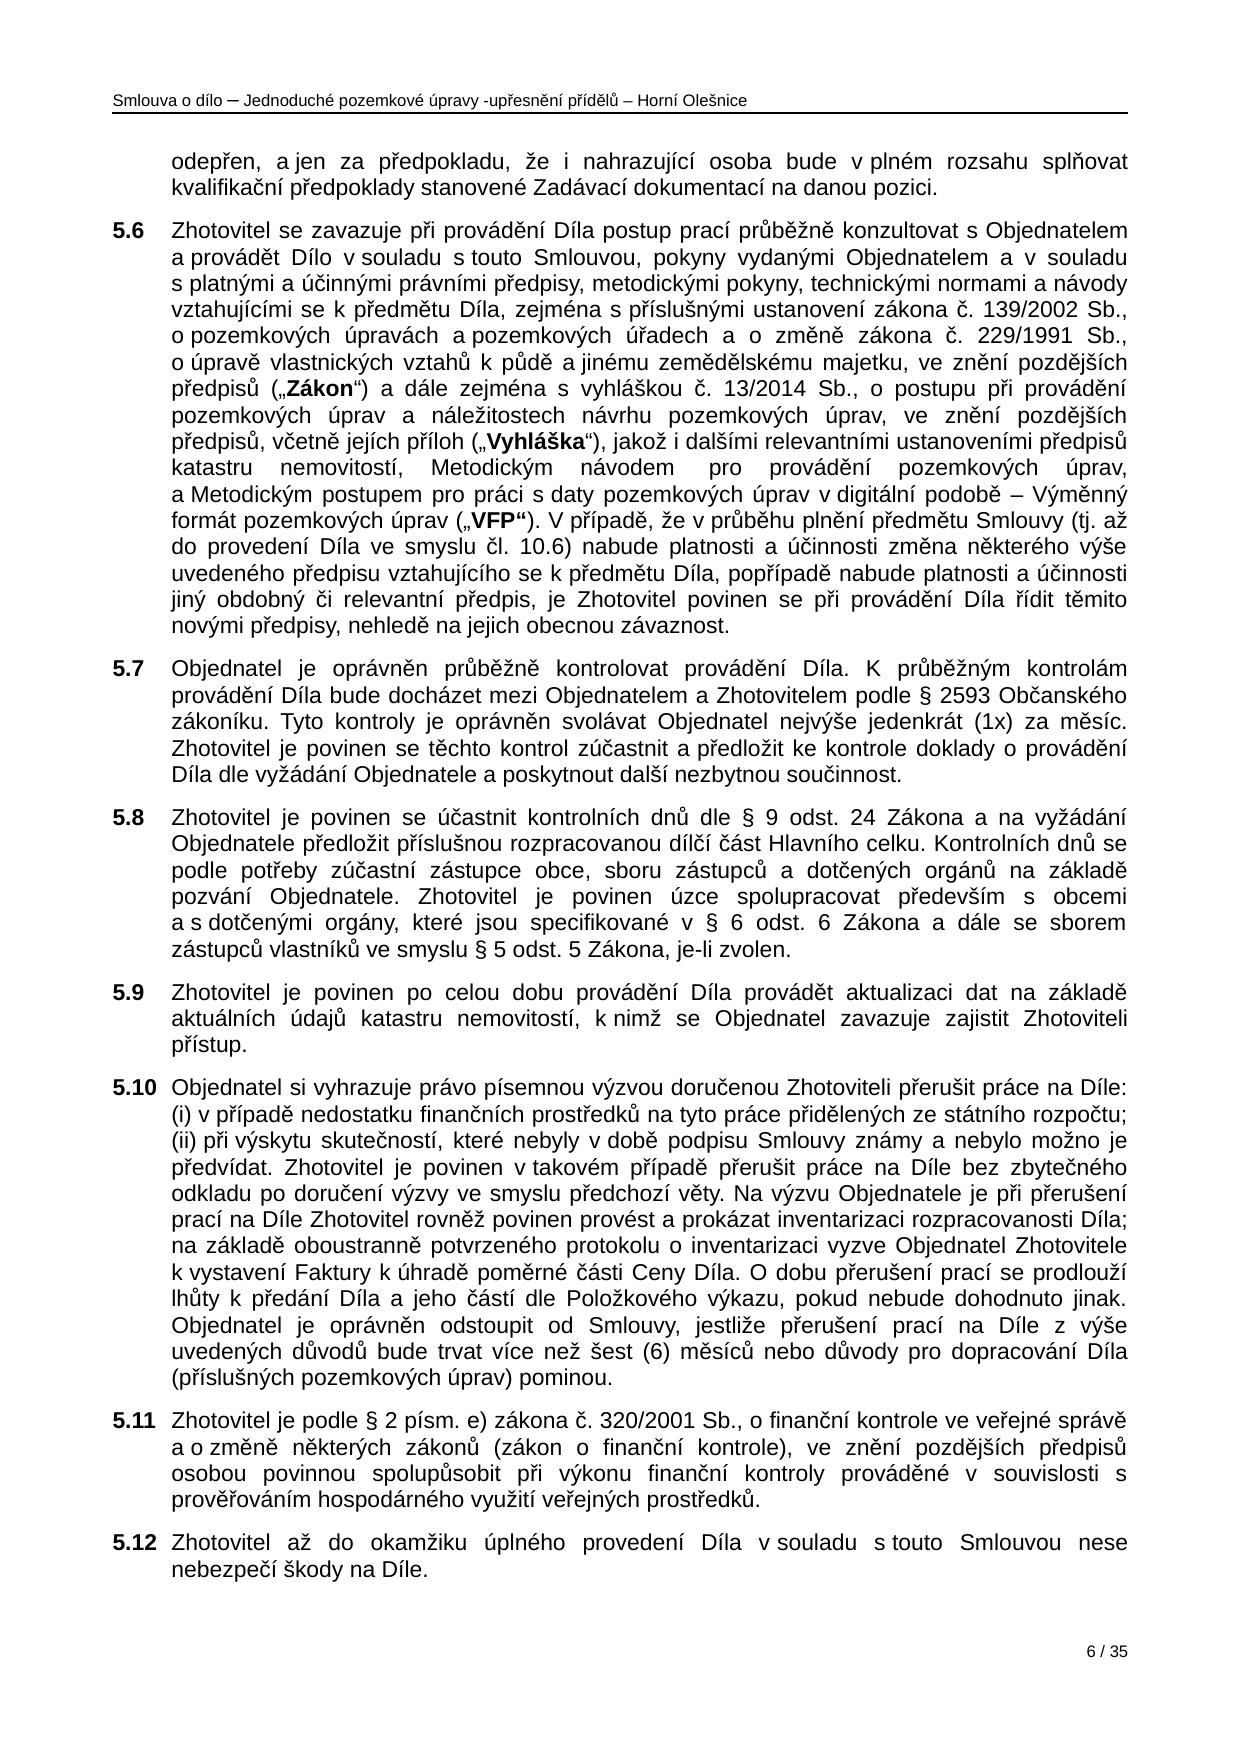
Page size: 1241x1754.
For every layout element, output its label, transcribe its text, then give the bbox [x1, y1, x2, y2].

text Objednatel si vyhrazuje právo písemnou výzvou doručenou Zhotoviteli přerušit práce na Díle: (i) v případě nedostatku finančních prostředků na tyto práce přidělených ze státního rozpočtu; (ii) při výskytu skutečností, které nebyly v době podpisu Smlouvy známy a nebylo možno je předvídat. Zhotovitel je povinen v takovém případě přerušit práce na Díle bez zbytečného odkladu po doručení výzvy ve smyslu předchozí věty. Na výzvu Objednatele je při přerušení prací na Díle Zhotovitel rovněž povinen provést a prokázat inventarizaci rozpracovanosti Díla; na základě oboustranně potvrzeného protokolu o inventarizaci vyzve Objednatel Zhotovitele k vystavení Faktury k úhradě poměrné části Ceny Díla. O dobu přerušení prací se prodlouží lhůty k předání Díla a jeho částí dle Položkového výkazu, pokud nebude dohodnuto jinak. Objednatel je oprávněn odstoupit od Smlouvy, jestliže přerušení prací na Díle z výše uvedených důvodů bude trvat více než šest (6) měsíců nebo důvody pro dopracování Díla (příslušných pozemkových úprav) pominou. [112, 1074, 1128, 1391]
text Zhotovitel se zavazuje při provádění Díla postup prací průběžně konzultovat s Objednatelem a provádět Dílo v souladu s touto Smlouvou, pokyny vydanými Objednatelem a v souladu s platnými a účinnými právními předpisy, metodickými pokyny, technickými normami a návody vztahujícími se k předmětu Díla, zejména s příslušnými ustanovení zákona č. 139/2002 Sb., o pozemkových úpravách a pozemkových úřadech a o změně zákona č. 229/1991 Sb., o úpravě vlastnických vztahů k půdě a jinému zemědělskému majetku, ve znění pozdějších předpisů („Zákon“) a dále zejména s vyhláškou č. 13/2014 Sb., o postupu při provádění pozemkových úprav a náležitostech návrhu pozemkových úprav, ve znění pozdějších předpisů, včetně jejích příloh („Vyhláška“), jakož i dalšími relevantními ustanoveními předpisů katastru nemovitostí, Metodickým návodem pro provádění pozemkových úprav, a Metodickým postupem pro práci s daty pozemkových úprav v digitální podobě – Výměnný formát pozemkových úprav („VFP“). V případě, že v průběhu plnění předmětu Smlouvy (tj. až do provedení Díla ve smyslu čl. 10.6) nabude platnosti a účinnosti změna některého výše uvedeného předpisu vztahujícího se k předmětu Díla, popřípadě nabude platnosti a účinnosti jiný obdobný či relevantní předpis, je Zhotovitel povinen se při provádění Díla řídit těmito novými předpisy, nehledě na jejich obecnou závaznost. [112, 217, 1128, 639]
text Zhotovitel je podle § 2 písm. e) zákona č. 320/2001 Sb., o finanční kontrole ve veřejné správě a o změně některých zákonů (zákon o finanční kontrole), ve znění pozdějších předpisů osobou povinnou spolupůsobit při výkonu finanční kontroly prováděné v souvislosti s prověřováním hospodárného využití veřejných prostředků. [112, 1407, 1128, 1513]
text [112, 148, 1128, 200]
text Zhotovitel až do okamžiku úplného provedení Díla v souladu s touto Smlouvou nese nebezpečí škody na Díle. [112, 1529, 1128, 1582]
text Zhotovitel je povinen po celou dobu provádění Díla provádět aktualizaci dat na základě aktuálních údajů katastru nemovitostí, k nimž se Objednatel zavazuje zajistit Zhotoviteli přístup. [112, 979, 1128, 1058]
text Zhotovitel je povinen se účastnit kontrolních dnů dle § 9 odst. 24 Zákona a na vyžádání Objednatele předložit příslušnou rozpracovanou dílčí část Hlavního celku. Kontrolních dnů se podle potřeby zúčastní zástupce obce, sboru zástupců a dotčených orgánů na základě pozvání Objednatele. Zhotovitel je povinen úzce spolupracovat především s obcemi a s dotčenými orgány, které jsou specifikované v § 6 odst. 6 Zákona a dále se sborem zástupců vlastníků ve smyslu § 5 odst. 5 Zákona, je-li zvolen. [112, 804, 1128, 962]
text Objednatel je oprávněn průběžně kontrolovat provádění Díla. K průběžným kontrolám provádění Díla bude docházet mezi Objednatelem a Zhotovitelem podle § 2593 Občanského zákoníku. Tyto kontroly je oprávněn svolávat Objednatel nejvýše jedenkrát (1x) za měsíc. Zhotovitel je povinen se těchto kontrol zúčastnit a předložit ke kontrole doklady o provádění Díla dle vyžádání Objednatele a poskytnout další nezbytnou součinnost. [112, 655, 1128, 787]
